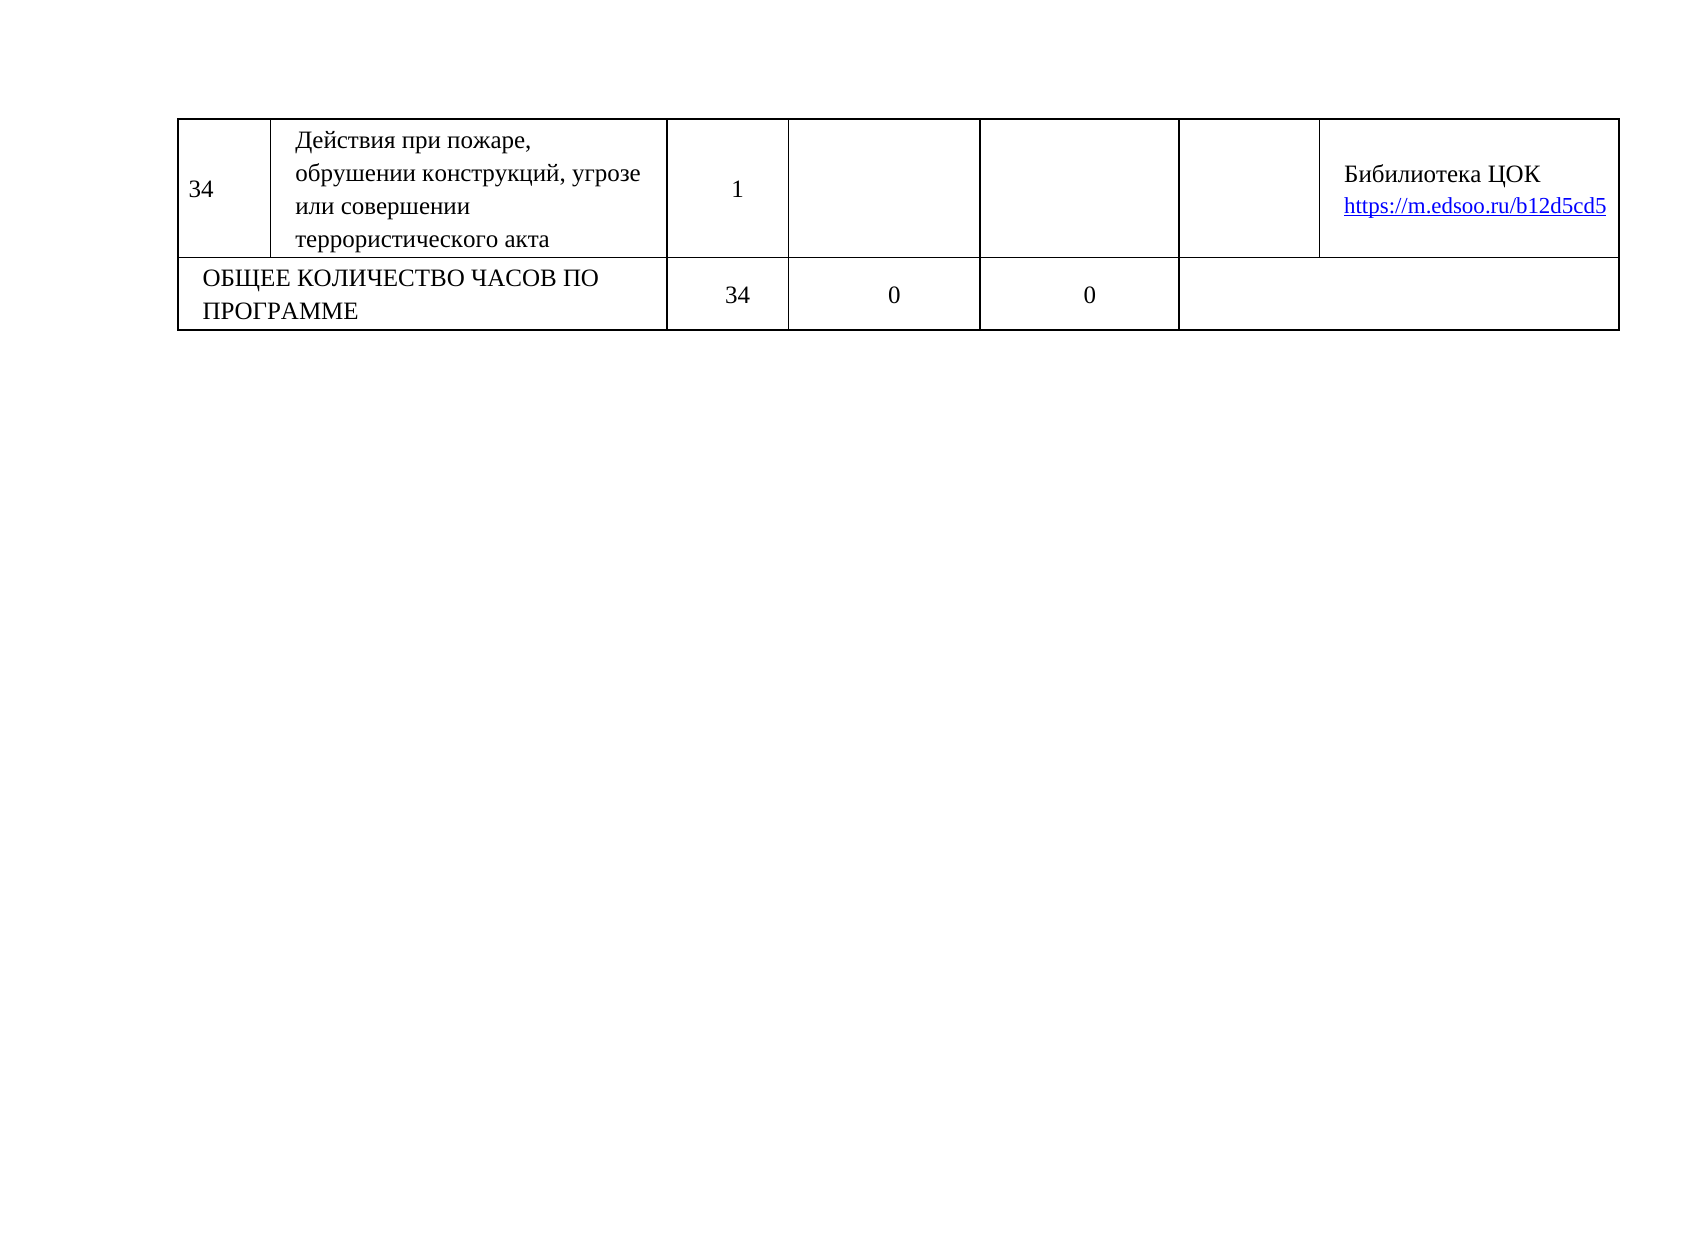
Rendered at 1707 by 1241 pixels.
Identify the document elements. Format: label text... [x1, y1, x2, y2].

table_cell 1 [668, 120, 788, 257]
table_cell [271, 120, 666, 257]
table_cell 0 [789, 258, 979, 329]
table_cell ОБЩЕЕ КОЛИЧЕСТВО ЧАСОВ ПО ПРОГРАММЕ [179, 258, 666, 329]
table_cell [1180, 258, 1618, 329]
table_cell 34 [668, 258, 788, 329]
table_cell 0 [981, 258, 1178, 329]
table_cell [981, 120, 1178, 257]
table_cell [789, 120, 979, 257]
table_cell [1320, 120, 1618, 257]
table_cell 34 [179, 120, 270, 257]
table_cell [1180, 120, 1319, 257]
